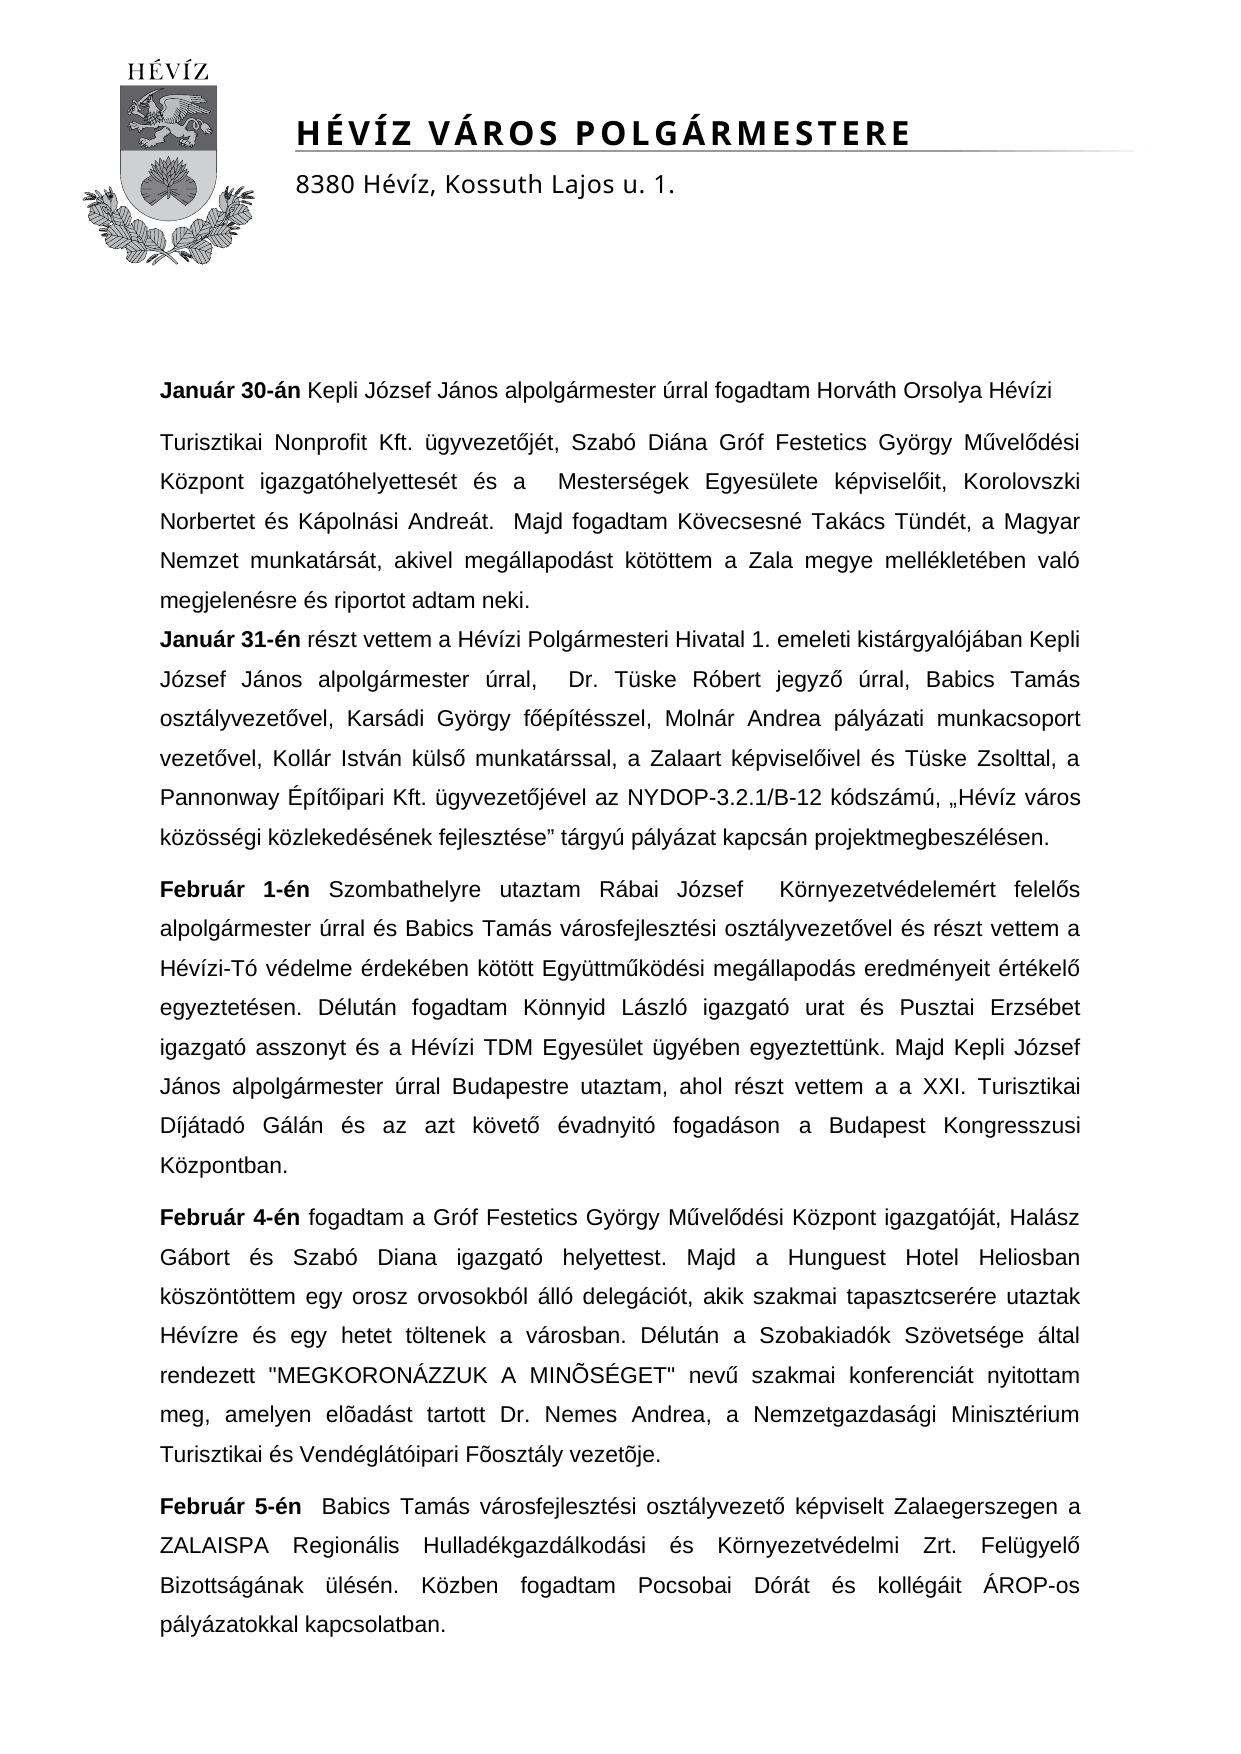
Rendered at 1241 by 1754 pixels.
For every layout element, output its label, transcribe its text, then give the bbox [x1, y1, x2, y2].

text Január 30-án Kepli József János alpolgármester úrral fogadtam Horváth Orsolya Hévízi [159, 377, 1081, 403]
text Január 31-én részt vettem a Hévízi Polgármesteri Hivatal 1. emeleti kistárgyalójában Kepli József János alpolgármester úrral, Dr. Tüske Róbert jegyző úrral, Babics Tamás osztályvezetővel, Karsádi György főépítésszel, Molnár Andrea pályázati munkacsoport vezetővel, Kollár István külső munkatárssal, a Zalaart képviselőivel és Tüske Zsolttal, a Pannonway Építőipari Kft. ügyvezetőjével az NYDOP-3.2.1/B-12 kódszámú, „Hévíz város közösségi közlekedésének fejlesztése” tárgyú pályázat kapcsán projektmegbeszélésen. [159, 626, 1081, 850]
text Turisztikai Nonprofit Kft. ügyvezetőjét, Szabó Diána Gróf Festetics György Művelődési Központ igazgatóhelyettesét és a Mesterségek Egyesülete képviselőit, Korolovszki Norbertet és Kápolnási Andreát. Majd fogadtam Kövecsesné Takács Tündét, a Magyar Nemzet munkatársát, akivel megállapodást kötöttem a Zala megye mellékletében való megjelenésre és riportot adtam neki. [159, 429, 1081, 613]
text Február 4-én fogadtam a Gróf Festetics György Művelődési Központ igazgatóját, Halász Gábort és Szabó Diana igazgató helyettest. Majd a Hunguest Hotel Heliosban köszöntöttem egy orosz orvosokból álló delegációt, akik szakmai tapasztcserére utaztak Hévízre és egy hetet töltenek a városban. Délután a Szobakiadók Szövetsége által rendezett "MEGKORONÁZZUK A MINÕSÉGET" nevű szakmai konferenciát nyitottam meg, amelyen elõadást tartott Dr. Nemes Andrea, a Nemzetgazdasági Minisztérium Turisztikai és Vendéglátóipari Fõosztály vezetõje. [159, 1204, 1081, 1467]
text Február 5-én Babics Tamás városfejlesztési osztályvezető képviselt Zalaegerszegen a ZALAISPA Regionális Hulladékgazdálkodási és Környezetvédelmi Zrt. Felügyelő Bizottságának ülésén. Közben fogadtam Pocsobai Dórát és kollégáit ÁROP-os pályázatokkal kapcsolatban. [159, 1493, 1081, 1638]
text Február 1-én Szombathelyre utaztam Rábai József Környezetvédelemért felelős alpolgármester úrral és Babics Tamás városfejlesztési osztályvezetővel és részt vettem a Hévízi-Tó védelme érdekében kötött Együttműködési megállapodás eredményeit értékelő egyeztetésen. Délután fogadtam Könnyid László igazgató urat és Pusztai Erzsébet igazgató asszonyt és a Hévízi TDM Egyesület ügyében egyeztettünk. Majd Kepli József János alpolgármester úrral Budapestre utaztam, ahol részt vettem a a XXI. Turisztikai Díjátadó Gálán és az azt követő évadnyitó fogadáson a Budapest Kongresszusi Központban. [159, 876, 1081, 1178]
